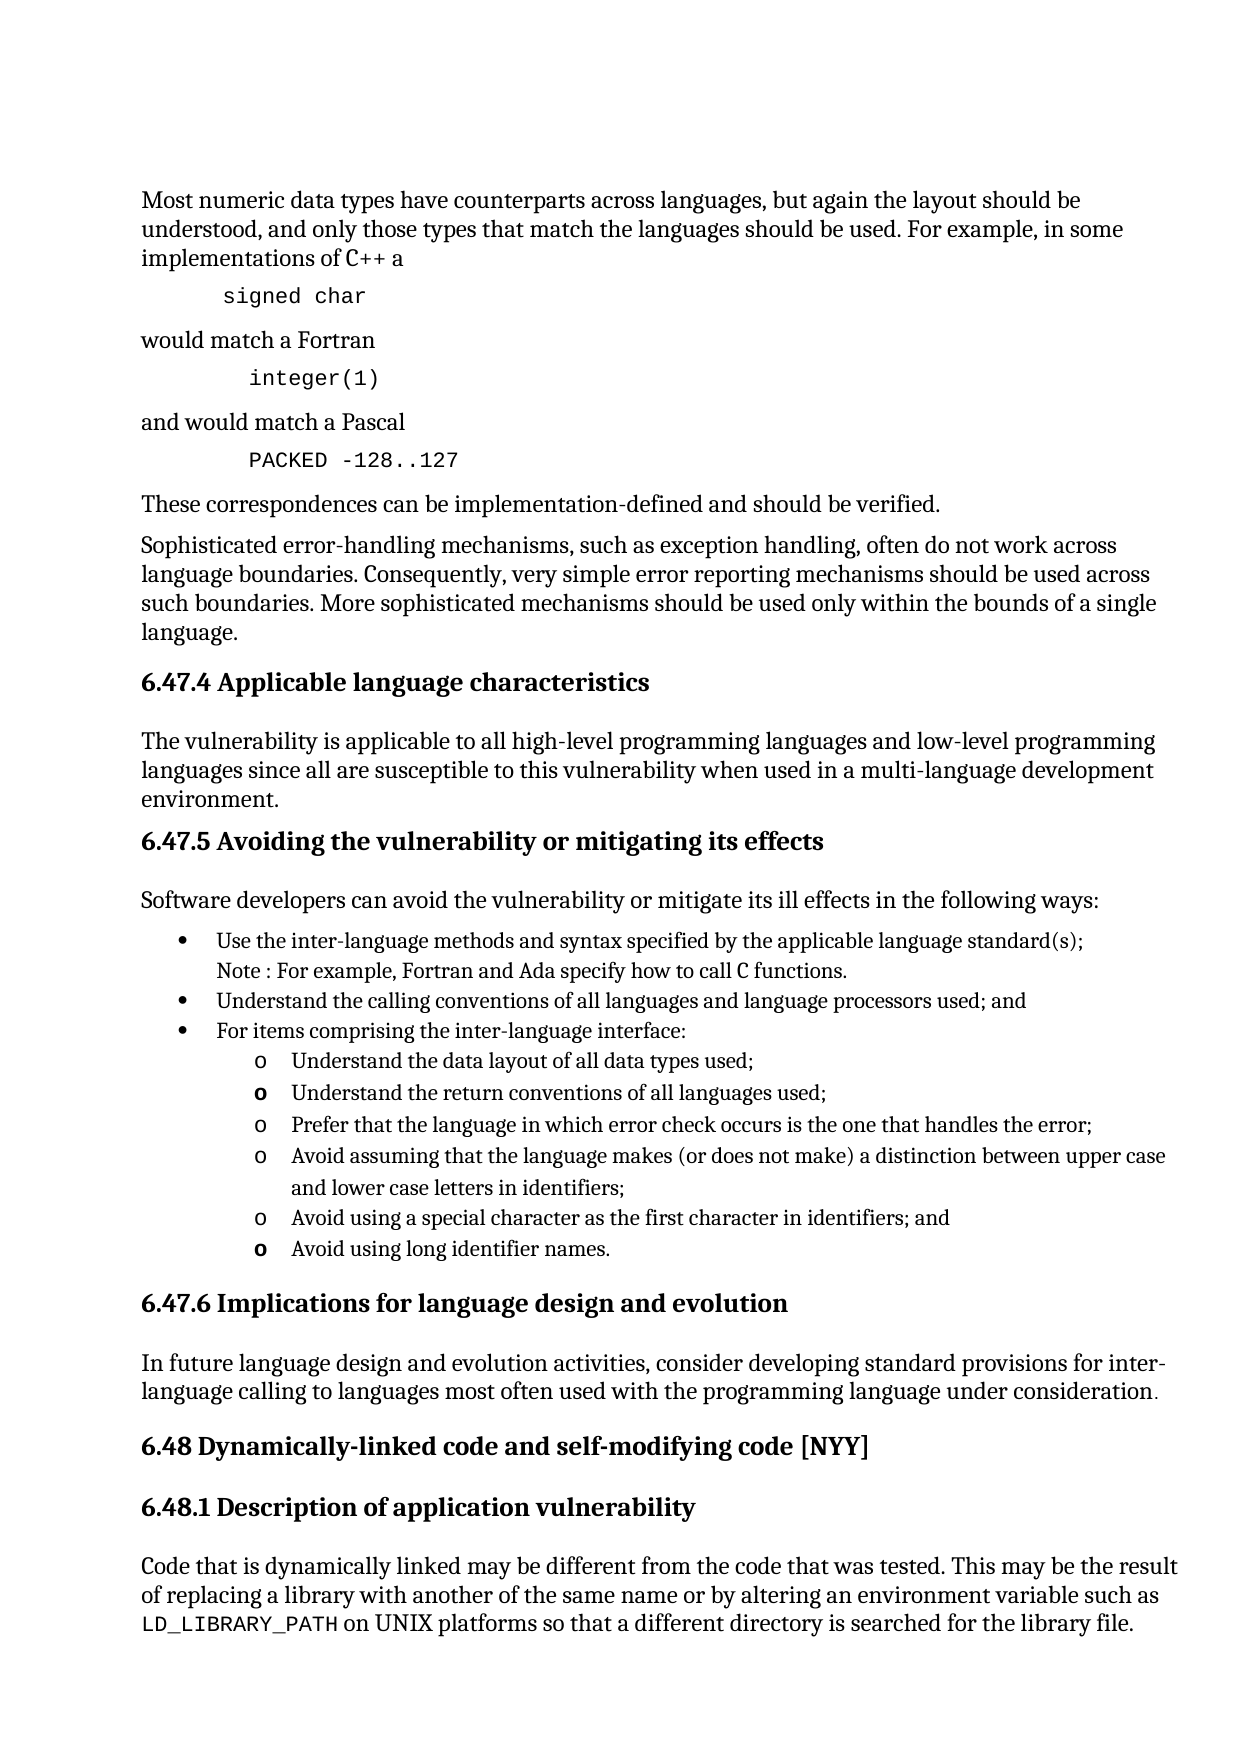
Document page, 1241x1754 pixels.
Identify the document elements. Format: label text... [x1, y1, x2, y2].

subtitle 6.48.1 Description of application vulnerability [141, 1492, 1182, 1523]
text and would match a Pascal [141, 408, 1182, 437]
text In future language design and evolution activities, consider developing standard provisions for inter-language calling to languages most often used with the programming language under consideration. [141, 1348, 1182, 1406]
list For items comprising the inter-language interface: [178, 1018, 1182, 1044]
text integer(1) [183, 367, 1182, 392]
list Understand the data layout of all data types used; [253, 1048, 1182, 1076]
list Note : For example, Fortran and Ada specify how to call C functions. [216, 958, 1182, 984]
subtitle 6.47.6 Implications for language design and evolution [141, 1288, 1182, 1319]
subtitle 6.47.4 Applicable language characteristics [141, 667, 1182, 698]
text signed char [183, 285, 1182, 309]
list Avoid assuming that the language makes (or does not make) a distinction between upper case and lower case letters in identifiers; [253, 1143, 1182, 1201]
list Prefer that the language in which error check occurs is the one that handles the error; [253, 1111, 1182, 1139]
text These correspondences can be implementation-defined and should be verified. [141, 490, 1182, 519]
list Use the inter-language methods and syntax specified by the applicable language standard(s); [178, 927, 1182, 954]
list Avoid using long identifier names. [253, 1236, 1182, 1263]
subtitle 6.48 Dynamically-linked code and self-modifying code [NYY] [141, 1431, 1182, 1462]
text Software developers can avoid the vulnerability or mitigate its ill effects in the following ways: [141, 886, 1182, 915]
subtitle 6.47.5 Avoiding the vulnerability or mitigating its effects [141, 826, 1182, 857]
list Understand the calling conventions of all languages and language processors used; and [178, 988, 1182, 1014]
list Understand the return conventions of all languages used; [253, 1080, 1182, 1107]
text would match a Fortran [141, 326, 1182, 354]
text PACKED -128..127 [183, 449, 1182, 474]
list Avoid using a special character as the first character in identifiers; and [253, 1204, 1182, 1232]
text Sophisticated error-handling mechanisms, such as exception handling, often do not work across language boundaries. Consequently, very simple error reporting mechanisms should be used across such boundaries. More sophisticated mechanisms should be used only within the bounds of a single language. [141, 531, 1182, 646]
text The vulnerability is applicable to all high-level programming languages and low-level programming languages since all are susceptible to this vulnerability when used in a multi-language development environment. [141, 727, 1182, 813]
text Most numeric data types have counterparts across languages, but again the layout should be understood, and only those types that match the languages should be used. For example, in some implementations of C++ a [141, 186, 1182, 272]
